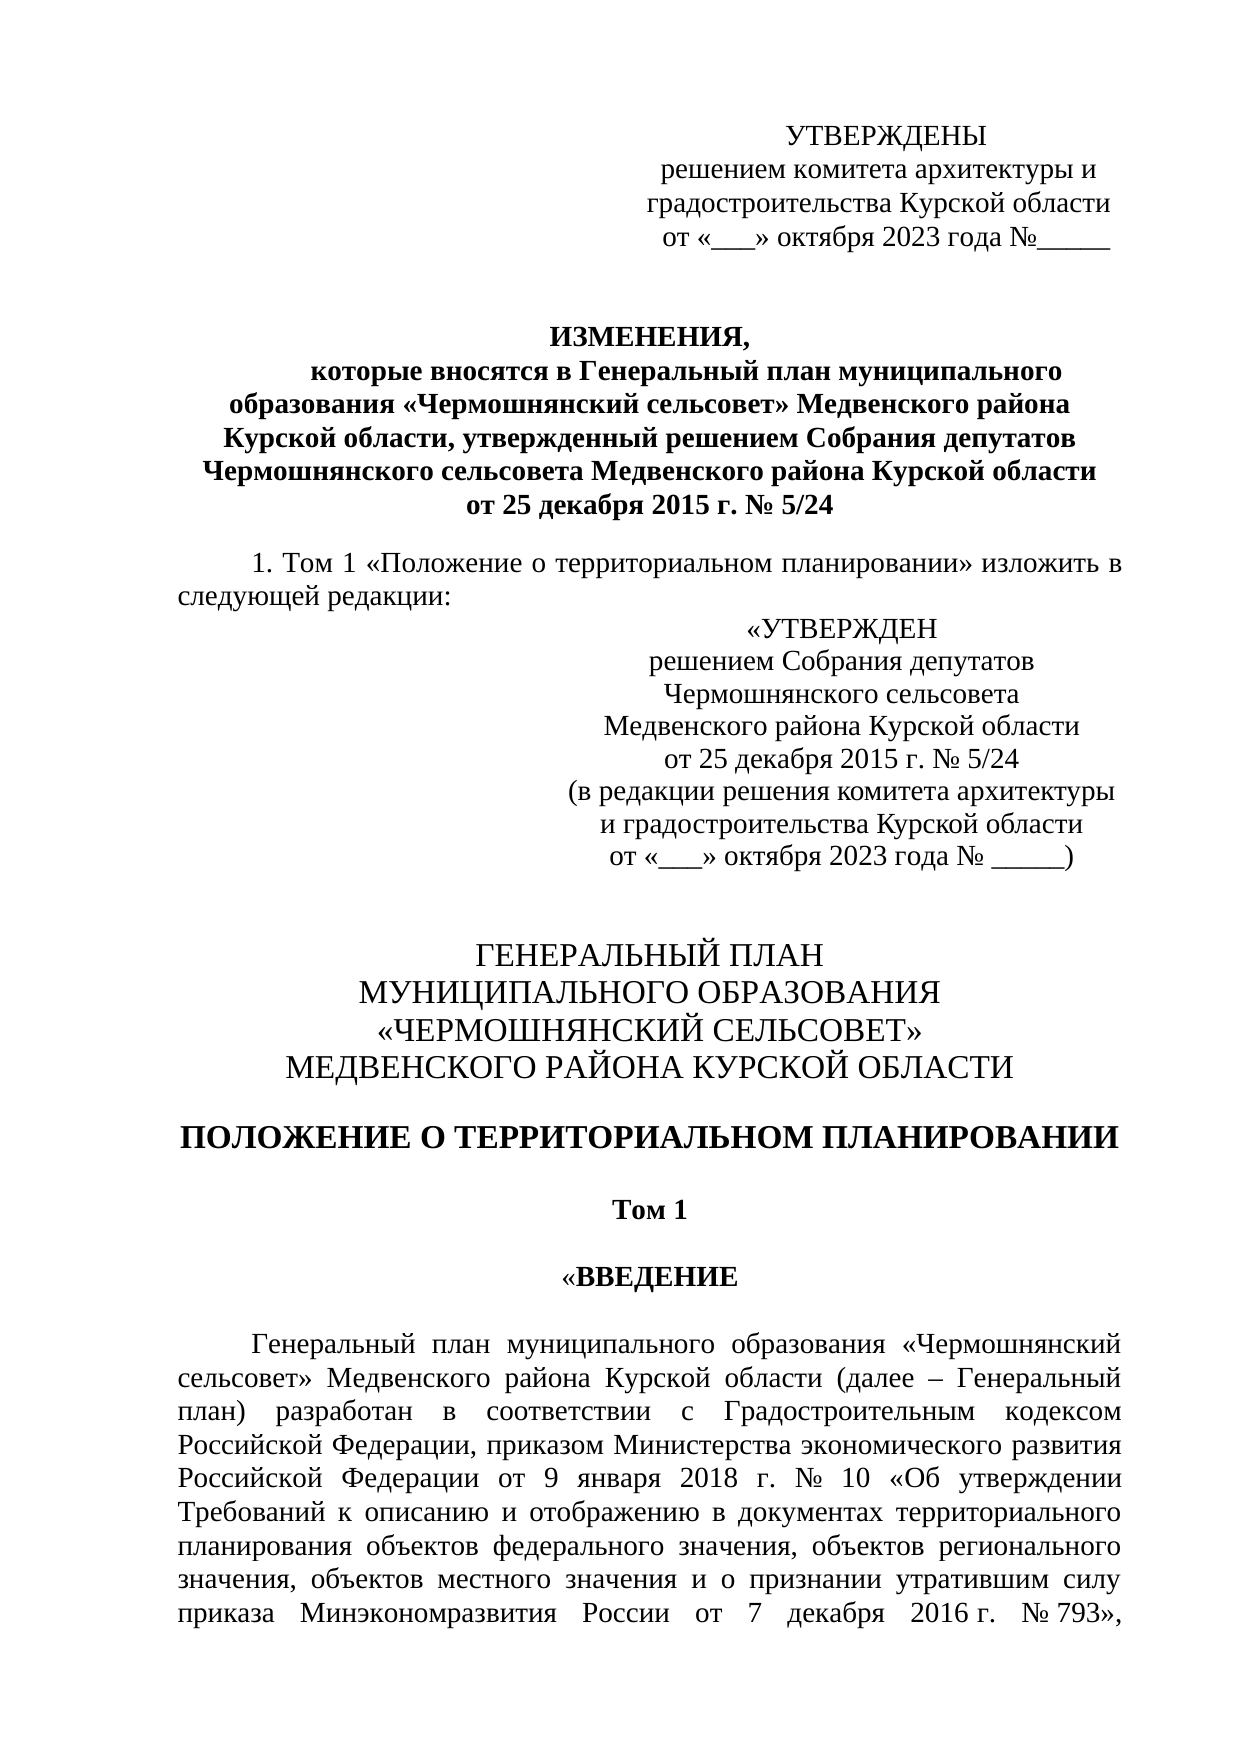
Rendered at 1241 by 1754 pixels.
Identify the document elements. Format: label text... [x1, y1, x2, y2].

text ИЗМЕНЕНИЯ, [177, 319, 1122, 353]
text МЕДВЕНСКОГО РАЙОНА КУРСКОЙ ОБЛАСТИ [177, 1048, 1122, 1086]
text Том 1 [177, 1193, 1122, 1226]
text Медвенского района Курской области [561, 709, 1122, 742]
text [177, 1326, 1122, 1494]
text от 25 декабря 2015 г. № 5/24 [561, 742, 1122, 774]
text (в редакции решения комитета архитектуры и градостроительства Курской области [561, 774, 1122, 840]
text Чермошнянского сельсовета [561, 677, 1122, 709]
text «УТВЕРЖДЕН [561, 612, 1122, 644]
text мУНИЦИПАЛЬНОГО ОБРАЗОВАНИЯ [177, 974, 1122, 1011]
text «ЧЕРМОШНЯНСКИЙ СЕЛЬСОВЕТ» [177, 1011, 1122, 1048]
text ГЕНЕРАЛЬНЫЙ ПЛАН [177, 937, 1122, 974]
text решением комитета архитектуры и градостроительства Курской области [635, 152, 1122, 219]
text УТВЕРЖДЕНЫ [650, 118, 1122, 152]
text которые вносятся в Генеральный план муниципального образования «Чермошнянский сельсовет» Медвенского района Курской области, утвержденный решением Собрания депутатов Чермошнянского сельсовета Медвенского района Курской области от 25 декабря 2015 г. № 5/24 [177, 353, 1122, 521]
text «ВВЕДЕНИЕ [177, 1259, 1122, 1293]
text от «___» октября 2023 года №_____ [650, 219, 1122, 252]
text 1. Том 1 «Положение о территориальном планировании» изложить в следующей редакции: [177, 547, 1122, 612]
text решением Собрания депутатов [561, 644, 1122, 677]
text ПОЛОЖЕНИЕ О ТЕРРИТОРИАЛЬНОМ ПЛАНИРОВАНИИ [177, 1119, 1122, 1156]
text от «___» октября 2023 года № _____) [177, 840, 1122, 872]
